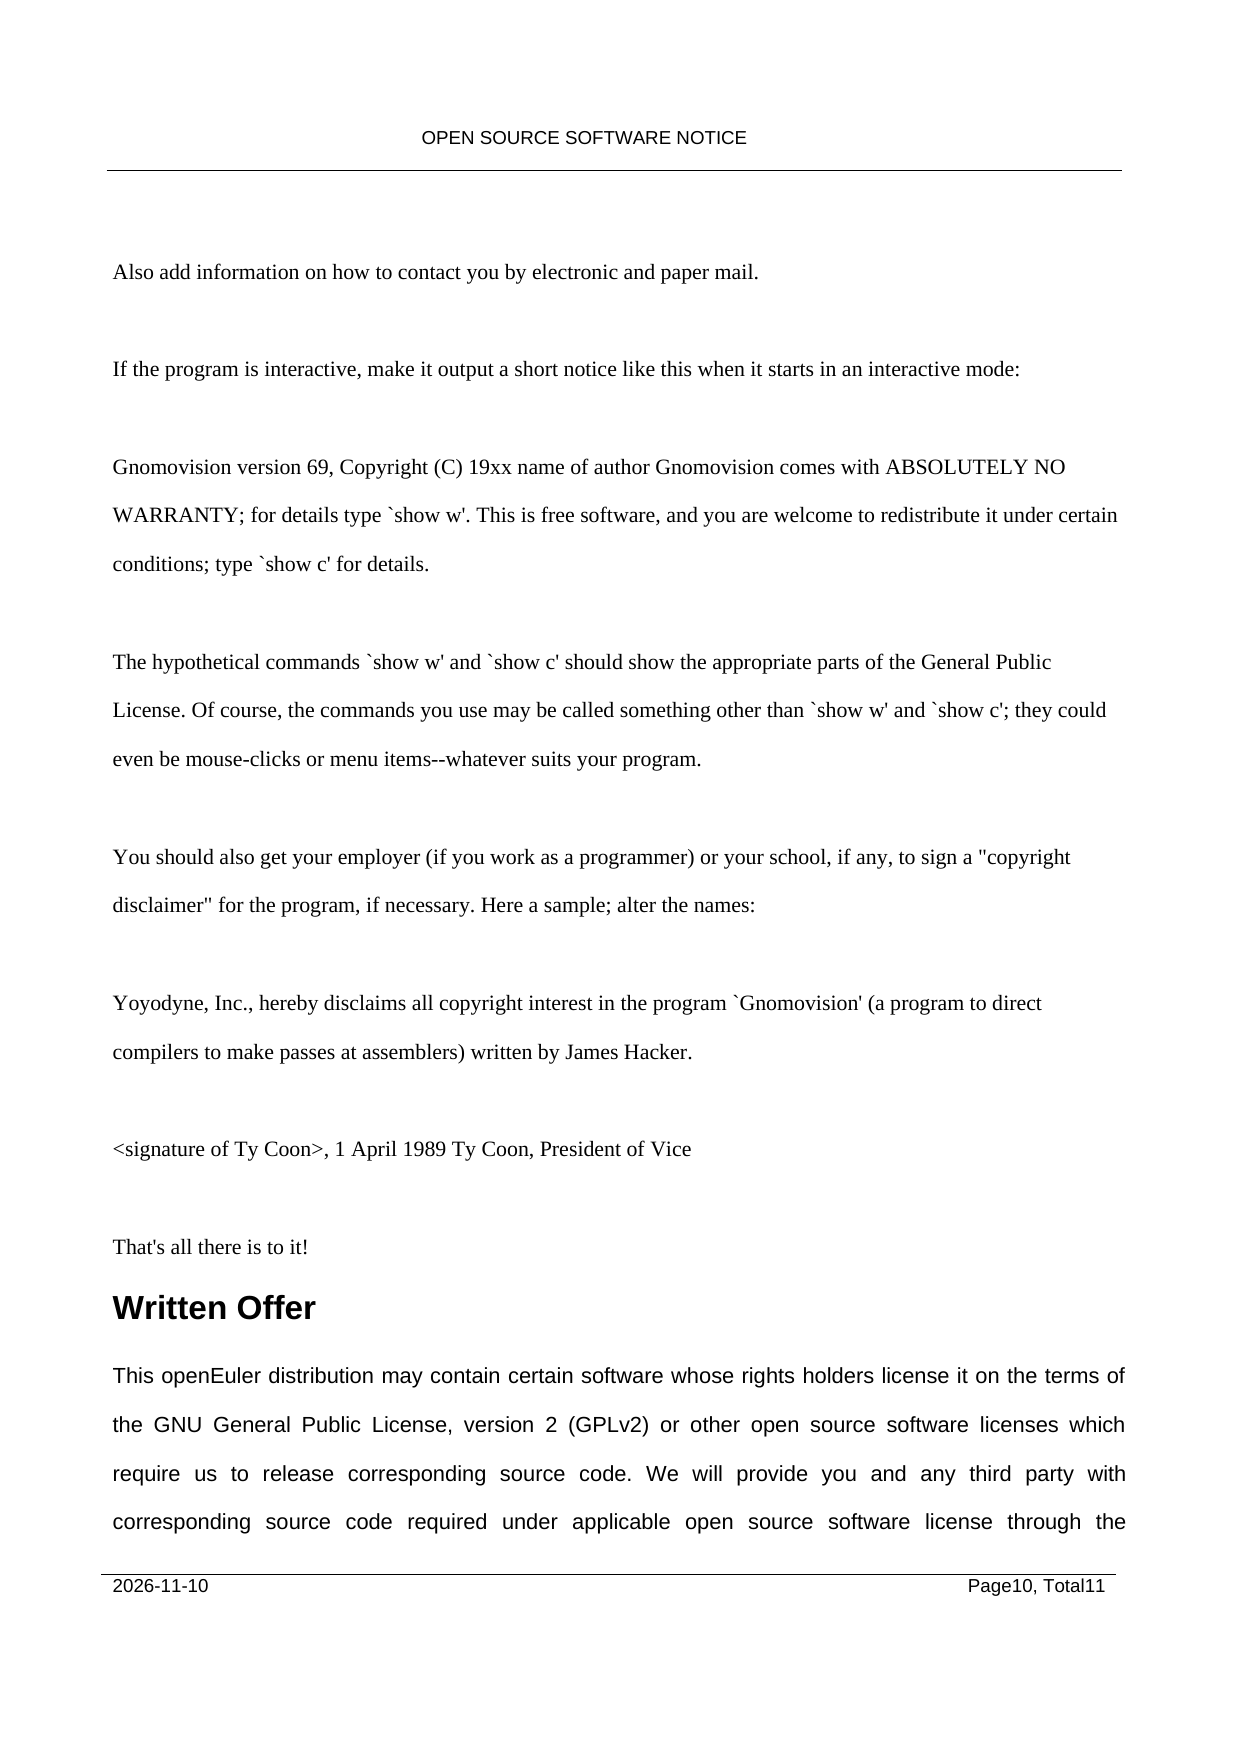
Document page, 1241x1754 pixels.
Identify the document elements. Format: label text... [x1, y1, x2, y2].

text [112, 1359, 1128, 1538]
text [112, 206, 1128, 1263]
text Written Offer [112, 1275, 1128, 1340]
